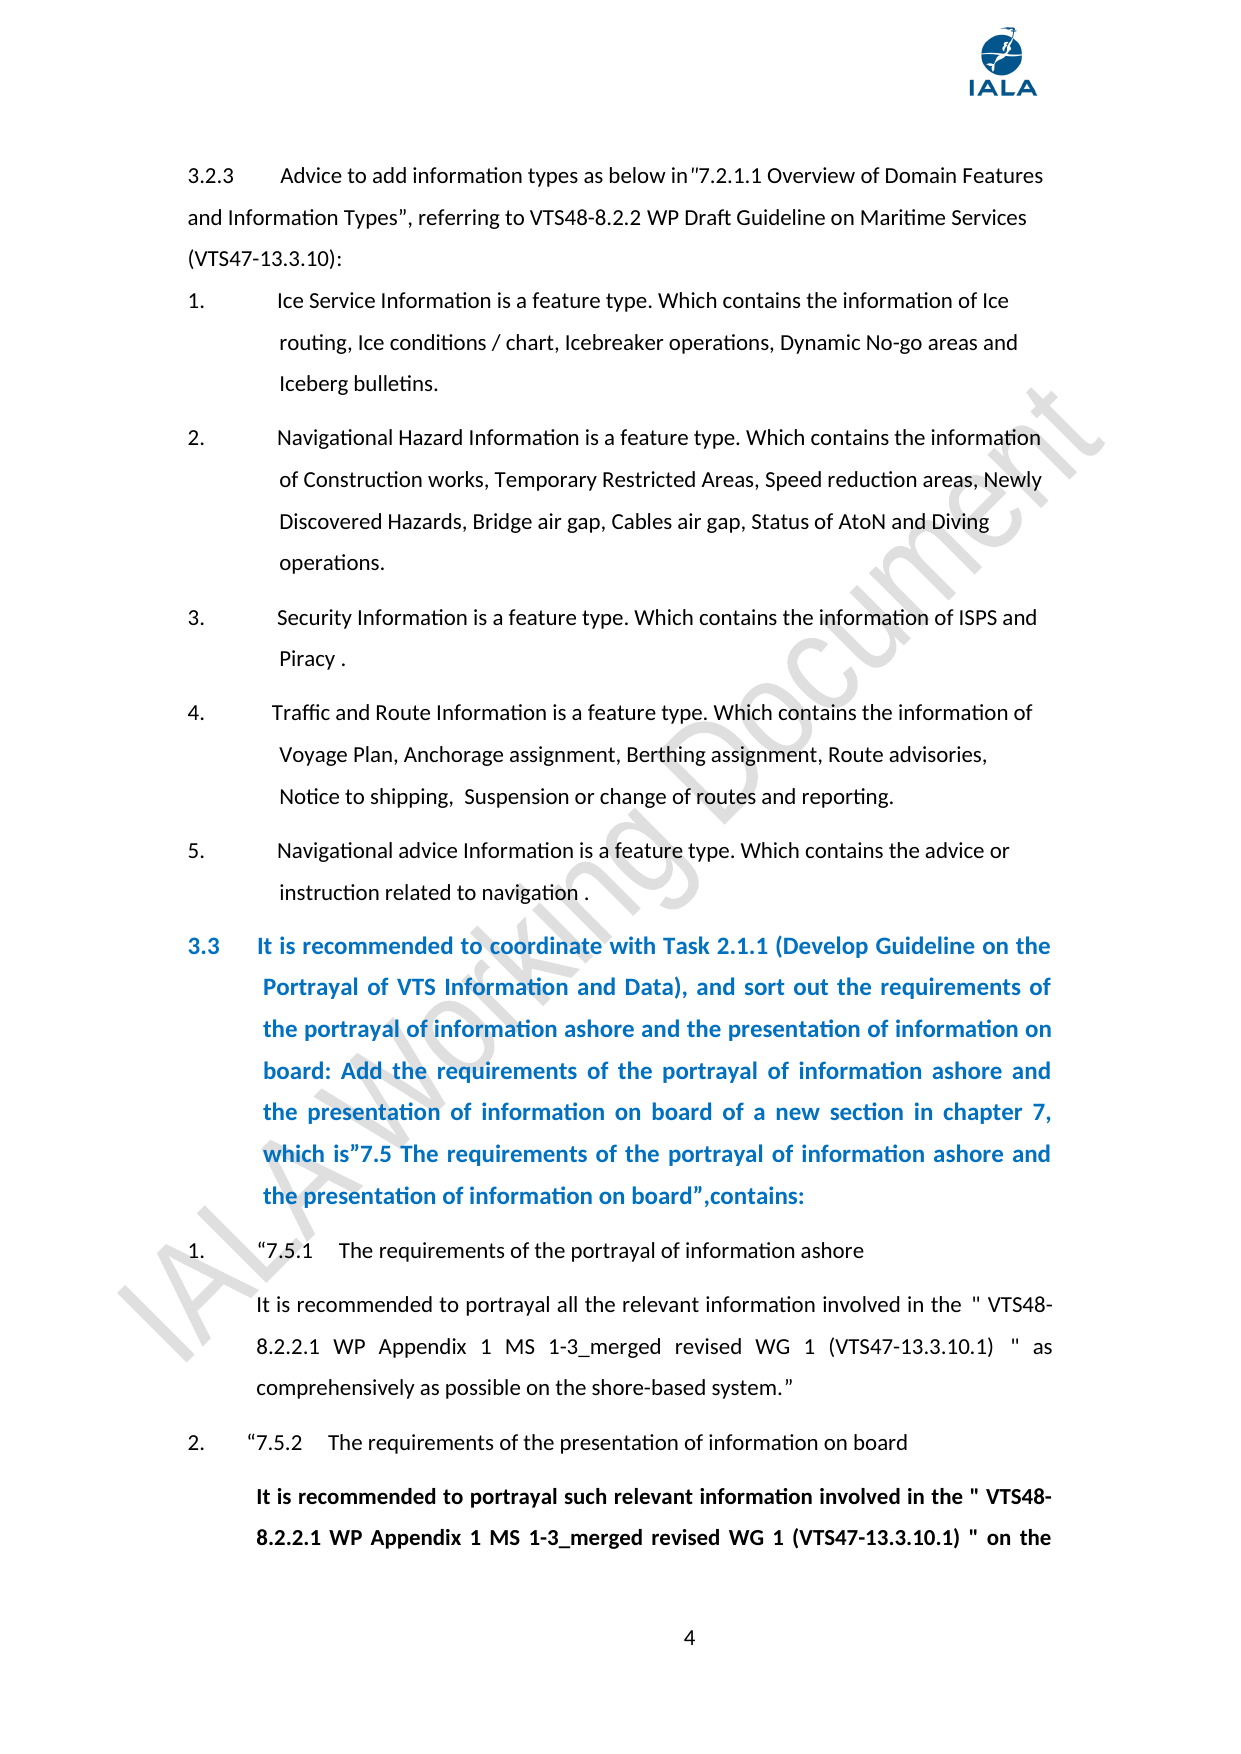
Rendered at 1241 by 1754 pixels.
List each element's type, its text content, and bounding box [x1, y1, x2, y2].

text 3.2.3 Advice to add information types as below in"7.2.1.1 Overview of Domain Features and Information Types”, referring to VTS48-8.2.2 WP Draft Guideline on Maritime Services (VTS47-13.3.10): [187, 150, 1053, 275]
text 1. Ice Service Information is a feature type. Which contains the information of Ice routing, Ice conditions / chart, Icebreaker operations, Dynamic No-go areas and Iceberg bulletins. [187, 275, 1053, 400]
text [256, 1471, 1053, 1554]
text 4. Traffic and Route Information is a feature type. Which contains the information of Voyage Plan, Anchorage assignment, Berthing assignment, Route advisories, Notice to shipping, Suspension or change of routes and reporting. [187, 687, 1053, 812]
text 5. Navigational advice Information is a feature type. Which contains the advice or instruction related to navigation . [187, 825, 1053, 908]
text It is recommended to portrayal all the relevant information involved in the " VTS48-8.2.2.1 WP Appendix 1 MS 1-3_merged revised WG 1 (VTS47-13.3.10.1) " as comprehensively as possible on the shore-based system.” [256, 1279, 1053, 1404]
text 3. Security Information is a feature type. Which contains the information of ISPS and Piracy . [187, 592, 1053, 675]
list “7.5.2 The requirements of the presentation of information on board [187, 1417, 1053, 1458]
text 2. Navigational Hazard Information is a feature type. Which contains the information of Construction works, Temporary Restricted Areas, Speed reduction areas, Newly Discovered Hazards, Bridge air gap, Cables air gap, Status of AtoN and Diving operations. [187, 412, 1053, 579]
text 3.3 It is recommended to coordinate with Task 2.1.1 (Develop Guideline on the Portrayal of VTS Information and Data), and sort out the requirements of the portrayal of information ashore and the presentation of information on board: Add the requirements of the portrayal of information ashore and the presentation of information on board of a new section in chapter 7, which is”7.5 The requirements of the portrayal of information ashore and the presentation of information on board”,contains: [187, 921, 1053, 1212]
list “7.5.1 The requirements of the portrayal of information ashore [187, 1225, 1053, 1267]
picture [954, 19, 1049, 111]
